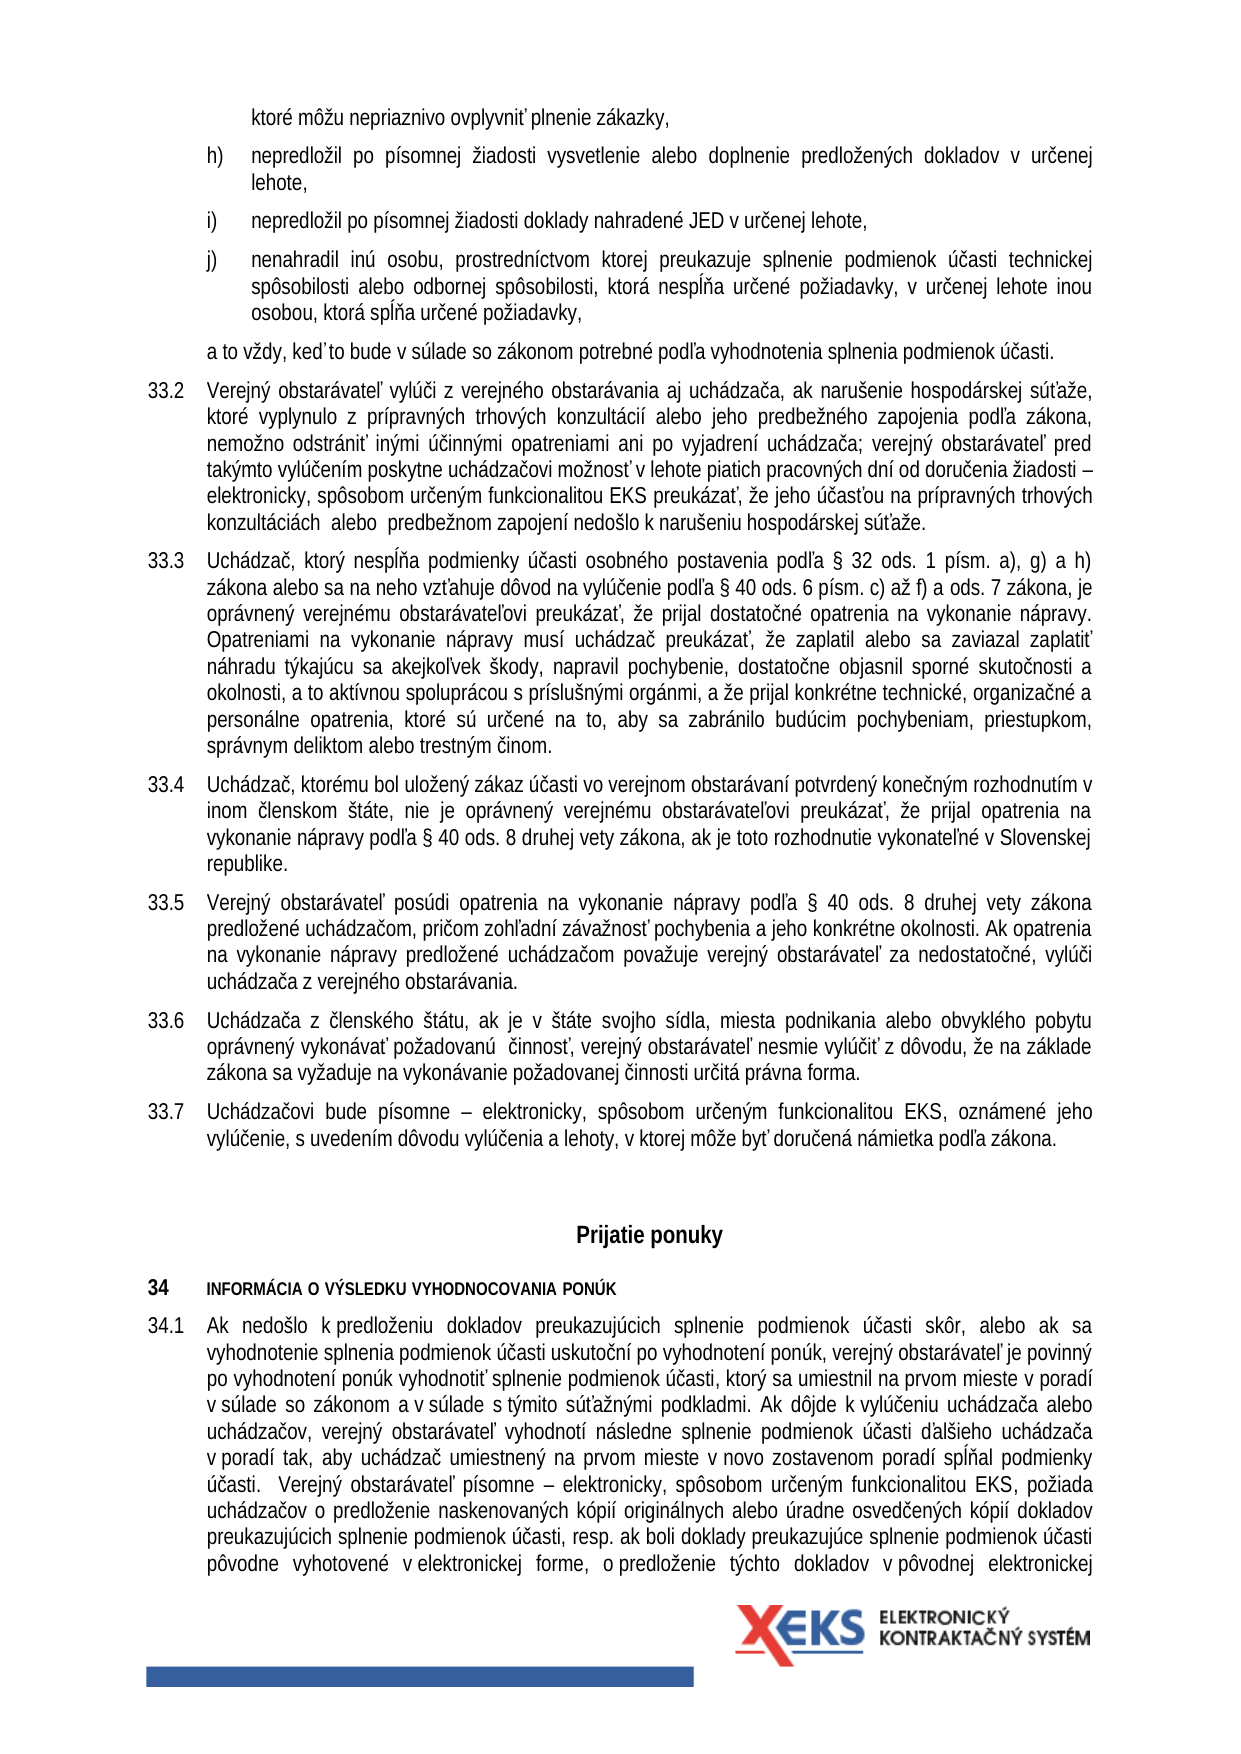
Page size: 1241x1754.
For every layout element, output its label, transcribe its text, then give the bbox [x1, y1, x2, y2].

list Uchádzač, ktorému bol uložený zákaz účasti vo verejnom obstarávaní potvrdený konečným rozhodnutím v inom členskom štáte, nie je oprávnený verejnému obstarávateľovi preukázať, že prijal opatrenia na vykonanie nápravy podľa § 40 ods. 8 druhej vety zákona, ak je toto rozhodnutie vykonateľné v Slovenskej republike. [148, 771, 1093, 876]
picture [146, 1605, 1090, 1687]
list nepredložil po písomnej žiadosti doklady nahradené JED v určenej lehote, [207, 207, 1093, 234]
list Uchádzač, ktorý nespĺňa podmienky účasti osobného postavenia podľa § 32 ods. 1 písm. a), g) a h) zákona alebo sa na neho vzťahuje dôvod na vylúčenie podľa § 40 ods. 6 písm. c) až f) a ods. 7 zákona, je oprávnený verejnému obstarávateľovi preukázať, že prijal dostatočné opatrenia na vykonanie nápravy. Opatreniami na vykonanie nápravy musí uchádzač preukázať, že zaplatil alebo sa zaviazal zaplatiť náhradu týkajúcu sa akejkoľvek škody, napravil pochybenie, dostatočne objasnil sporné skutočnosti a okolnosti, a to aktívnou spoluprácou s príslušnými orgánmi, a že prijal konkrétne technické, organizačné a personálne opatrenia, ktoré sú určené na to, aby sa zabránilo budúcim pochybeniam, priestupkom, správnym deliktom alebo trestným činom. [148, 547, 1093, 758]
list informácia o výsledku vyhodnocovania ponúk [148, 1273, 1093, 1300]
list Verejný obstarávateľ vylúči z verejného obstarávania aj uchádzača, ak narušenie hospodárskej súťaže, ktoré vyplynulo z prípravných trhových konzultácií alebo jeho predbežného zapojenia podľa zákona, nemožno odstrániť inými účinnými opatreniami ani po vyjadrení uchádzača; verejný obstarávateľ pred takýmto vylúčením poskytne uchádzačovi možnosť v lehote piatich pracovných dní od doručenia žiadosti – elektronicky, spôsobom určeným funkcionalitou EKS preukázať, že jeho účasťou na prípravných trhových konzultáciách alebo predbežnom zapojení nedošlo k narušeniu hospodárskej súťaže. [148, 377, 1093, 535]
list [207, 103, 1093, 130]
text Prijatie ponuky [207, 1220, 1093, 1248]
list Verejný obstarávateľ posúdi opatrenia na vykonanie nápravy podľa § 40 ods. 8 druhej vety zákona predložené uchádzačom, pričom zohľadní závažnosť pochybenia a jeho konkrétne okolnosti. Ak opatrenia na vykonanie nápravy predložené uchádzačom považuje verejný obstarávateľ za nedostatočné, vylúči uchádzača z verejného obstarávania. [148, 889, 1093, 994]
text a to vždy, keď to bude v súlade so zákonom potrebné podľa vyhodnotenia splnenia podmienok účasti. [207, 338, 1093, 364]
list nenahradil inú osobu, prostredníctvom ktorej preukazuje splnenie podmienok účasti technickej spôsobilosti alebo odbornej spôsobilosti, ktorá nespĺňa určené požiadavky, v určenej lehote inou osobou, ktorá spĺňa určené požiadavky, [207, 246, 1093, 325]
list nepredložil po písomnej žiadosti vysvetlenie alebo doplnenie predložených dokladov v určenej lehote, [207, 142, 1093, 195]
list Uchádzača z členského štátu, ak je v štáte svojho sídla, miesta podnikania alebo obvyklého pobytu oprávnený vykonávať požadovanú činnosť, verejný obstarávateľ nesmie vylúčiť z dôvodu, že na základe zákona sa vyžaduje na vykonávanie požadovanej činnosti určitá právna forma. [148, 1007, 1093, 1086]
list Uchádzačovi bude písomne – elektronicky, spôsobom určeným funkcionalitou EKS, oznámené jeho vylúčenie, s uvedením dôvodu vylúčenia a lehoty, v ktorej môže byť doručená námietka podľa zákona. [148, 1098, 1093, 1151]
